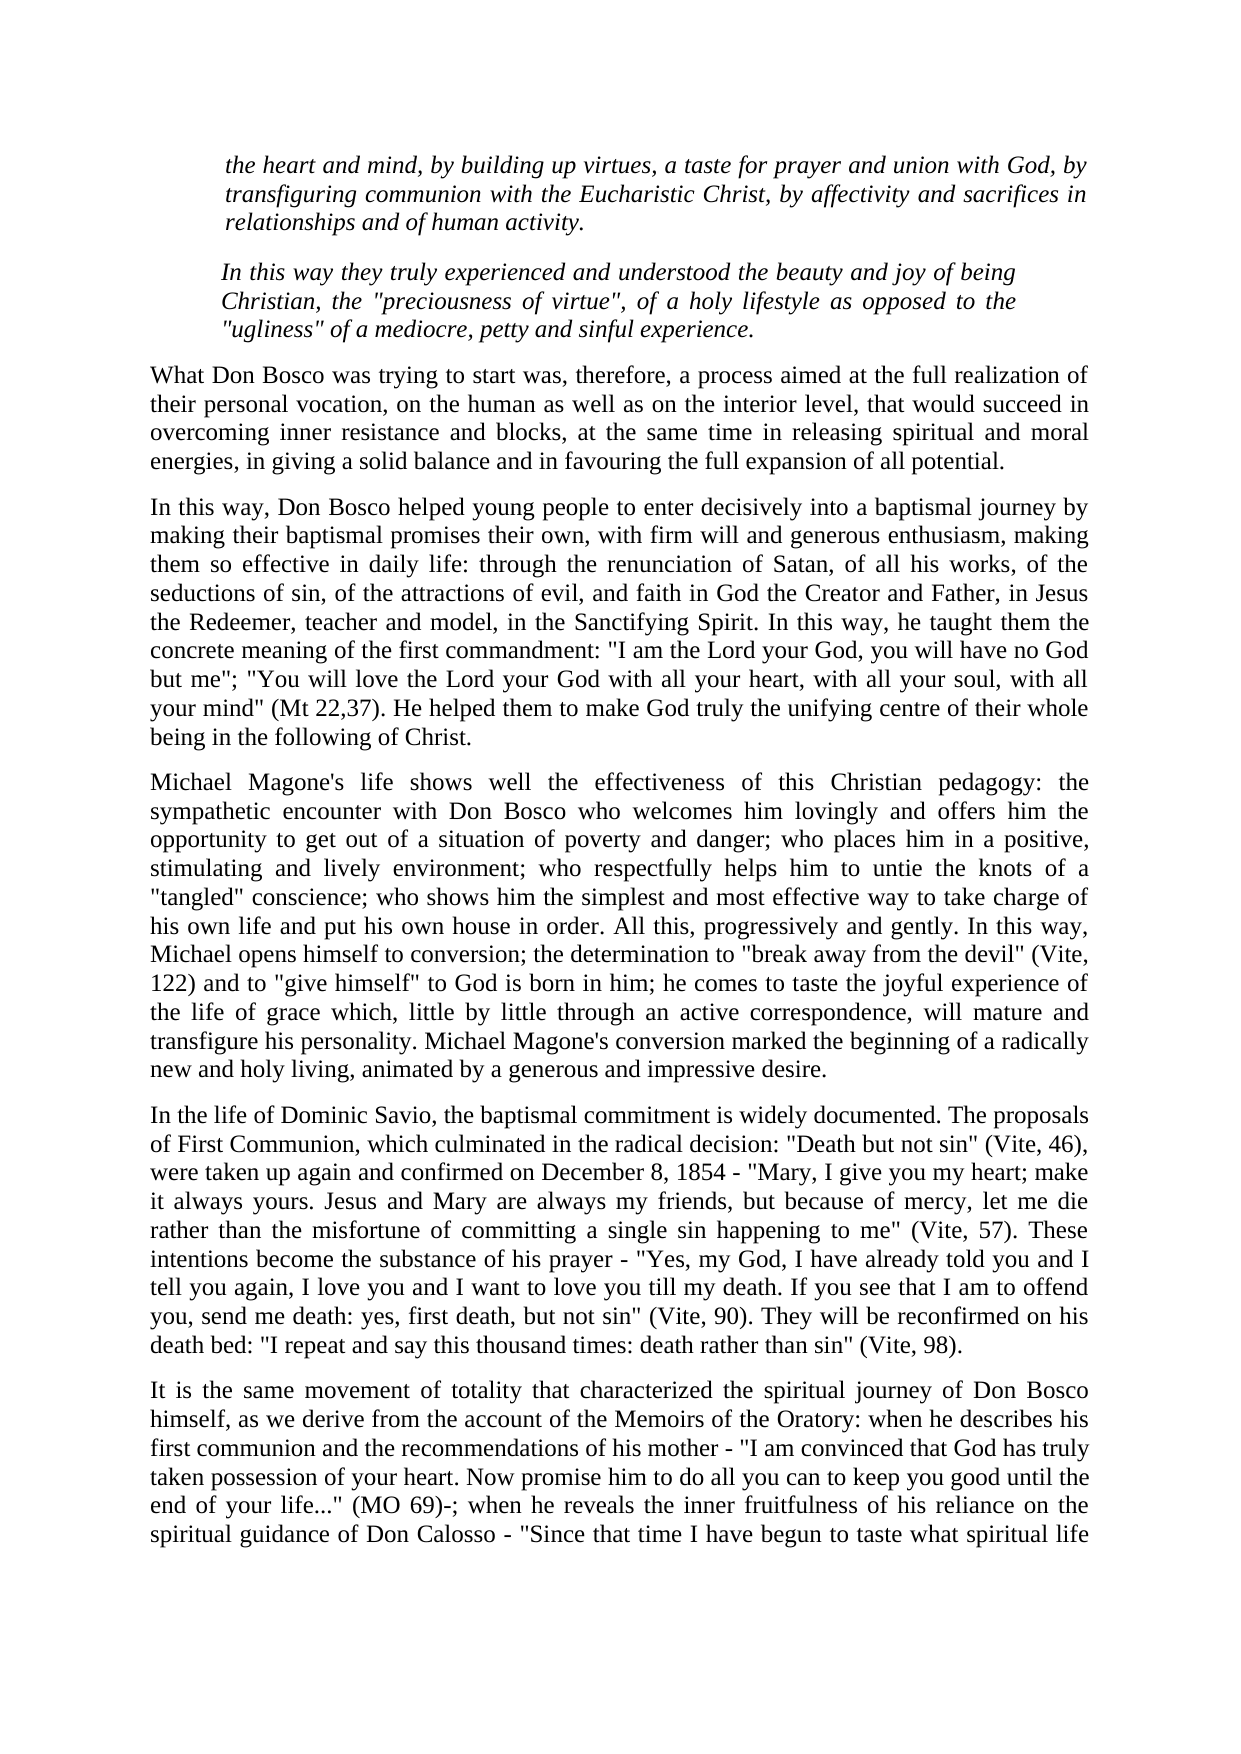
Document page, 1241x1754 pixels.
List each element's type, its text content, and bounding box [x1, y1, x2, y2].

text In this way, Don Bosco helped young people to enter decisively into a baptismal journey by making their baptismal promises their own, with firm will and generous enthusiasm, making them so effective in daily life: through the renunciation of Satan, of all his works, of the seductions of sin, of the attractions of evil, and faith in God the Creator and Father, in Jesus the Redeemer, teacher and model, in the Sanctifying Spirit. In this way, he taught them the concrete meaning of the first commandment: "I am the Lord your God, you will have no God but me"; "You will love the Lord your God with all your heart, with all your soul, with all your mind" (Mt 22,37). He helped them to make God truly the unifying centre of their whole being in the following of Christ. [150, 492, 1090, 750]
text What Don Bosco was trying to start was, therefore, a process aimed at the full realization of their personal vocation, on the human as well as on the interior level, that would succeed in overcoming inner resistance and blocks, at the same time in releasing spiritual and moral energies, in giving a solid balance and in favouring the full expansion of all potential. [150, 360, 1090, 475]
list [187, 150, 1090, 236]
text In this way they truly experienced and understood the beauty and joy of being Christian, the "preciousness of virtue", of a holy lifestyle as opposed to the "ugliness" of a mediocre, petty and sinful experience. [221, 257, 1019, 343]
text Michael Magone's life shows well the effectiveness of this Christian pedagogy: the sympathetic encounter with Don Bosco who welcomes him lovingly and offers him the opportunity to get out of a situation of poverty and danger; who places him in a positive, stimulating and lively environment; who respectfully helps him to untie the knots of a "tangled" conscience; who shows him the simplest and most effective way to take charge of his own life and put his own house in order. All this, progressively and gently. In this way, Michael opens himself to conversion; the determination to "break away from the devil" (Vite, 122) and to "give himself" to God is born in him; he comes to taste the joyful experience of the life of grace which, little by little through an active correspondence, will mature and transfigure his personality. Michael Magone's conversion marked the beginning of a radically new and holy living, animated by a generous and impressive desire. [150, 767, 1090, 1083]
text In the life of Dominic Savio, the baptismal commitment is widely documented. The proposals of First Communion, which culminated in the radical decision: "Death but not sin" (Vite, 46), were taken up again and confirmed on December 8, 1854 - "Mary, I give you my heart; make it always yours. Jesus and Mary are always my friends, but because of mercy, let me die rather than the misfortune of committing a single sin happening to me" (Vite, 57). These intentions become the substance of his prayer - "Yes, my God, I have already told you and I tell you again, I love you and I want to love you till my death. If you see that I am to offend you, send me death: yes, first death, but not sin" (Vite, 90). They will be reconfirmed on his death bed: "I repeat and say this thousand times: death rather than sin" (Vite, 98). [150, 1100, 1090, 1359]
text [150, 1375, 1090, 1548]
